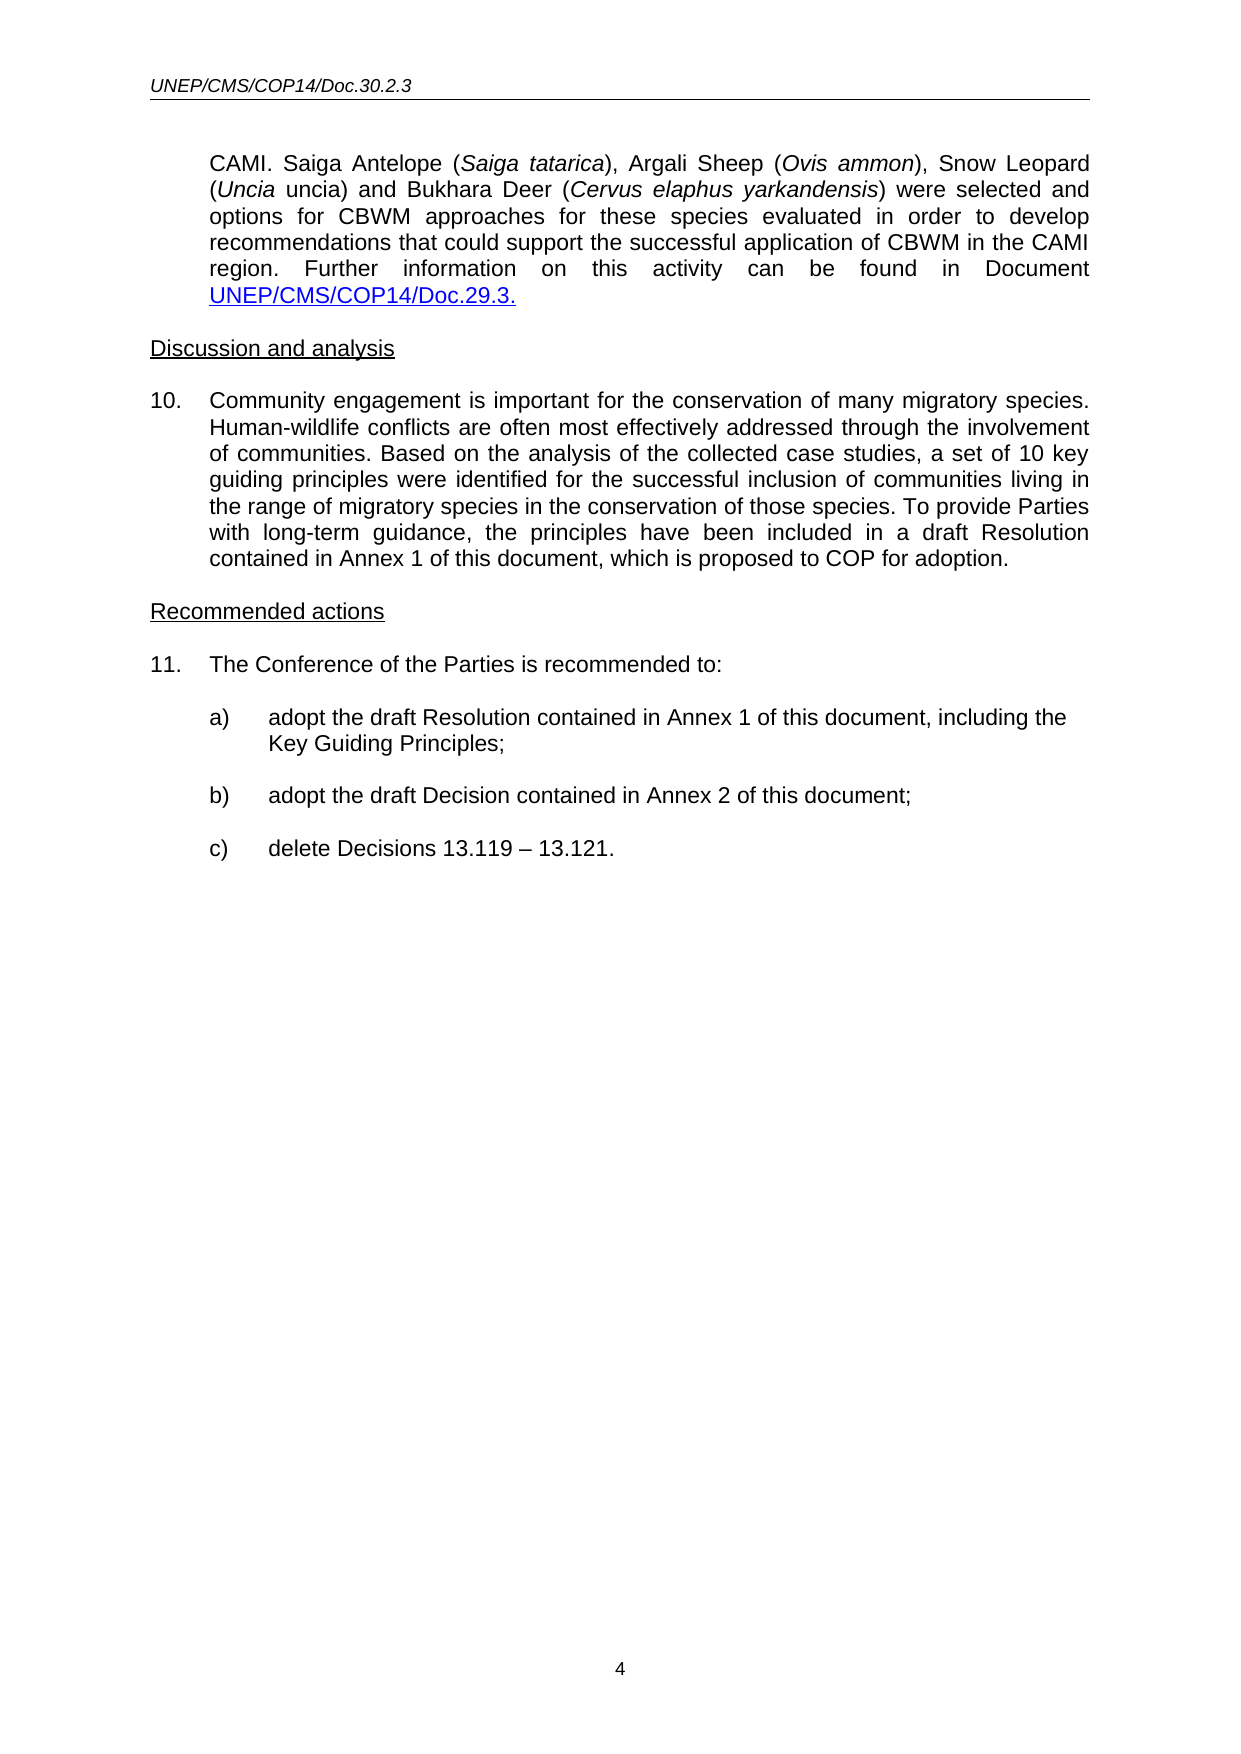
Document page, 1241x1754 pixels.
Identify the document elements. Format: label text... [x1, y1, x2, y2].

text delete Decisions 13.119 – 13.121. [209, 835, 1090, 862]
text adopt the draft Resolution contained in Annex 1 of this document, including the Key Guiding Principles; [209, 703, 1090, 756]
list Community engagement is important for the conservation of many migratory species. Human-wildlife conflicts are often most effectively addressed through the involvement of communities. Based on the analysis of the collected case studies, a set of 10 key guiding principles were identified for the successful inclusion of communities living in the range of migratory species in the conservation of those species. To provide Parties with long-term guidance, the principles have been included in a draft Resolution contained in Annex 1 of this document, which is proposed to COP for adoption. [150, 387, 1090, 572]
text Discussion and analysis [150, 334, 1090, 361]
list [150, 150, 1090, 308]
text Recommended actions [150, 598, 1090, 624]
list The Conference of the Parties is recommended to: [150, 651, 1090, 677]
text adopt the draft Decision contained in Annex 2 of this document; [209, 782, 1090, 809]
